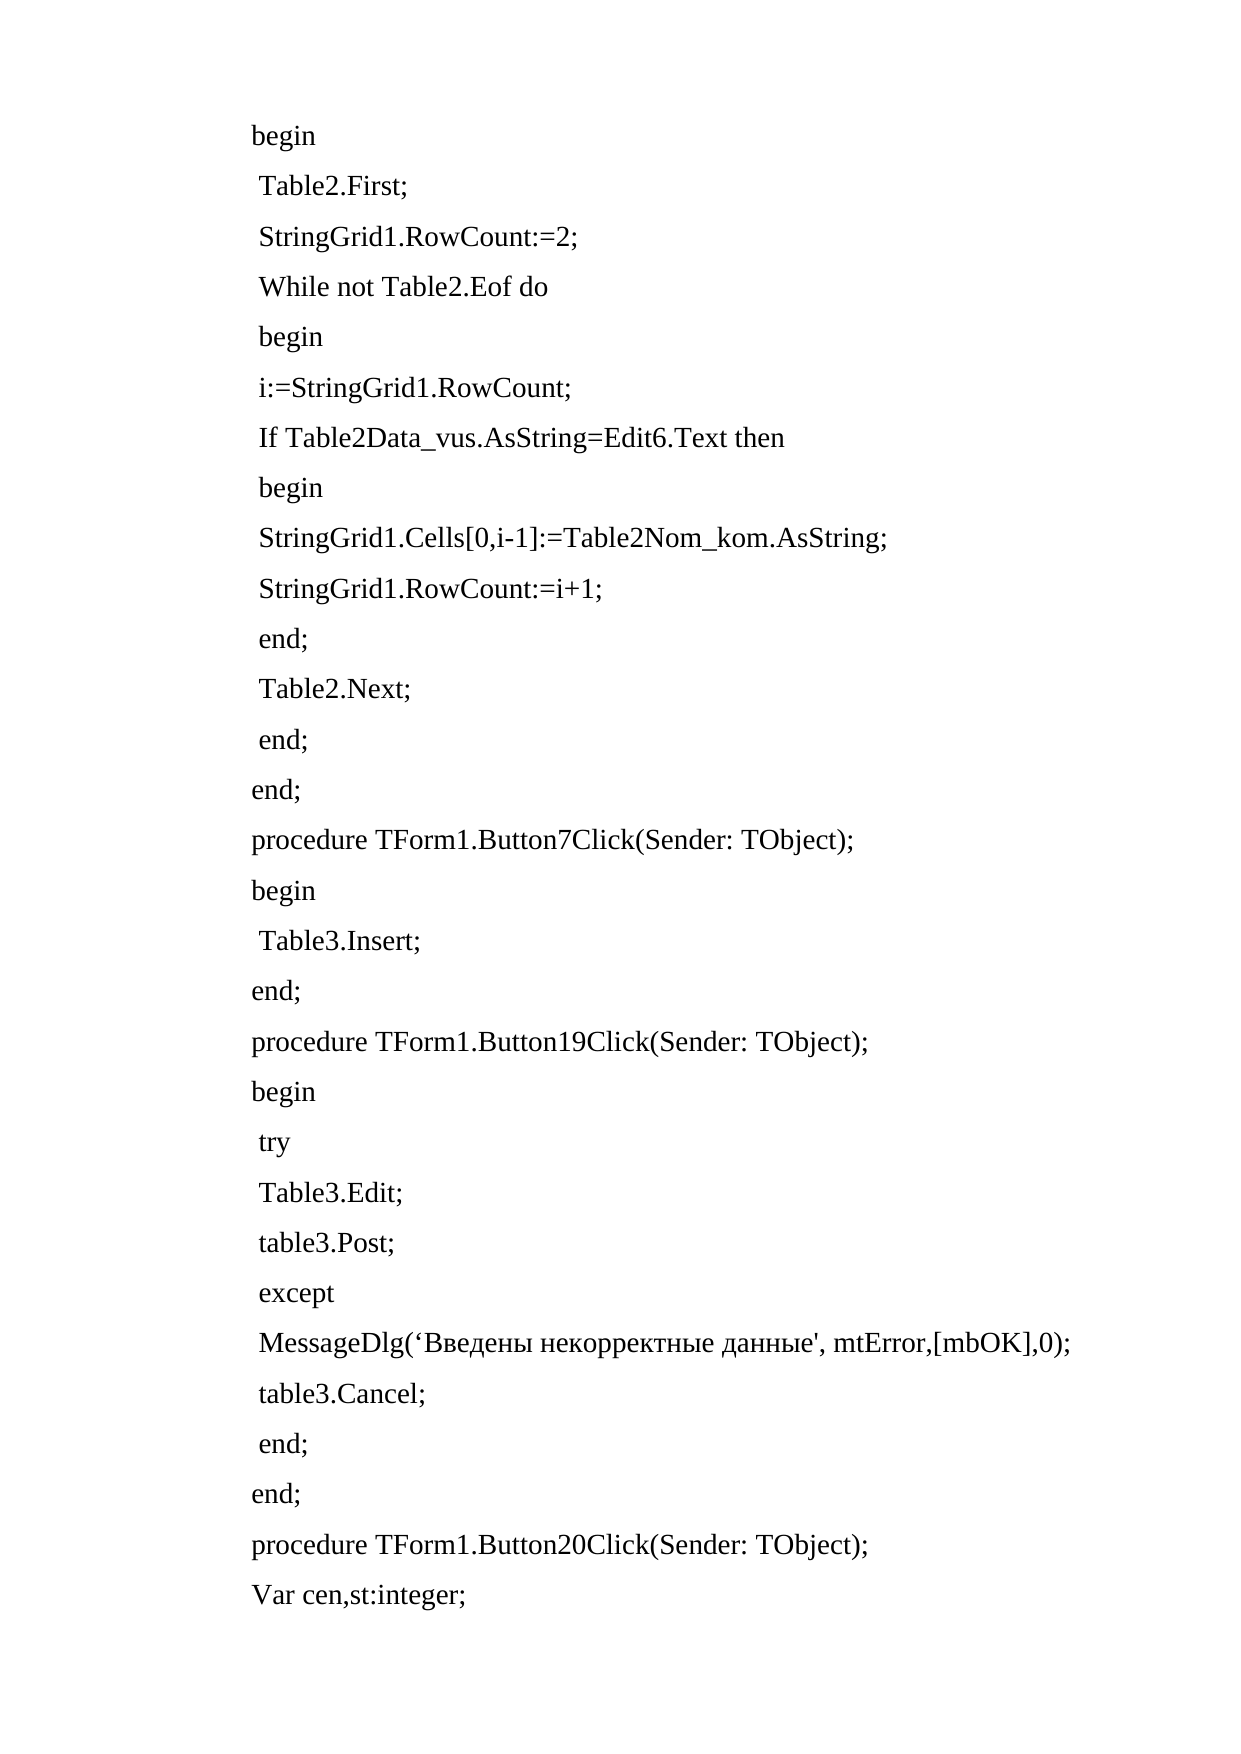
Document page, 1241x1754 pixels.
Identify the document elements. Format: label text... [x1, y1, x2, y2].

text While not Table2.Eof do [177, 269, 1152, 303]
text end; [177, 1426, 1152, 1460]
text end; [177, 1477, 1152, 1510]
text If Table2Data_vus.AsString=Edit6.Text then [177, 420, 1152, 453]
text procedure TForm1.Button19Click(Sender: TObject); [177, 1024, 1152, 1057]
text table3.Post; [177, 1225, 1152, 1258]
text try [177, 1124, 1152, 1158]
text Table3.Edit; [177, 1175, 1152, 1208]
text Var cen,st:integer; [177, 1577, 1152, 1611]
text begin [177, 470, 1152, 504]
text Table2.First; [177, 168, 1152, 202]
text Table2.Next; [177, 672, 1152, 705]
text Table3.Insert; [177, 923, 1152, 957]
text procedure TForm1.Button20Click(Sender: TObject); [177, 1527, 1152, 1560]
text begin [177, 873, 1152, 906]
text end; [177, 722, 1152, 755]
text StringGrid1.RowCount:=i+1; [177, 571, 1152, 604]
text end; [177, 973, 1152, 1007]
text MessageDlg(‘Введены некорректные данные', mtError,[mbOK],0); [177, 1326, 1152, 1359]
text StringGrid1.Cells[0,i-1]:=Table2Nom_kom.AsString; [177, 521, 1152, 554]
text procedure TForm1.Button7Click(Sender: TObject); [177, 822, 1152, 856]
text begin [177, 319, 1152, 353]
text table3.Cancel; [177, 1376, 1152, 1409]
text except [177, 1275, 1152, 1309]
text end; [177, 772, 1152, 806]
text end; [177, 621, 1152, 655]
text StringGrid1.RowCount:=2; [177, 219, 1152, 252]
text i:=StringGrid1.RowCount; [177, 370, 1152, 403]
text begin [177, 118, 1152, 152]
text begin [177, 1074, 1152, 1108]
